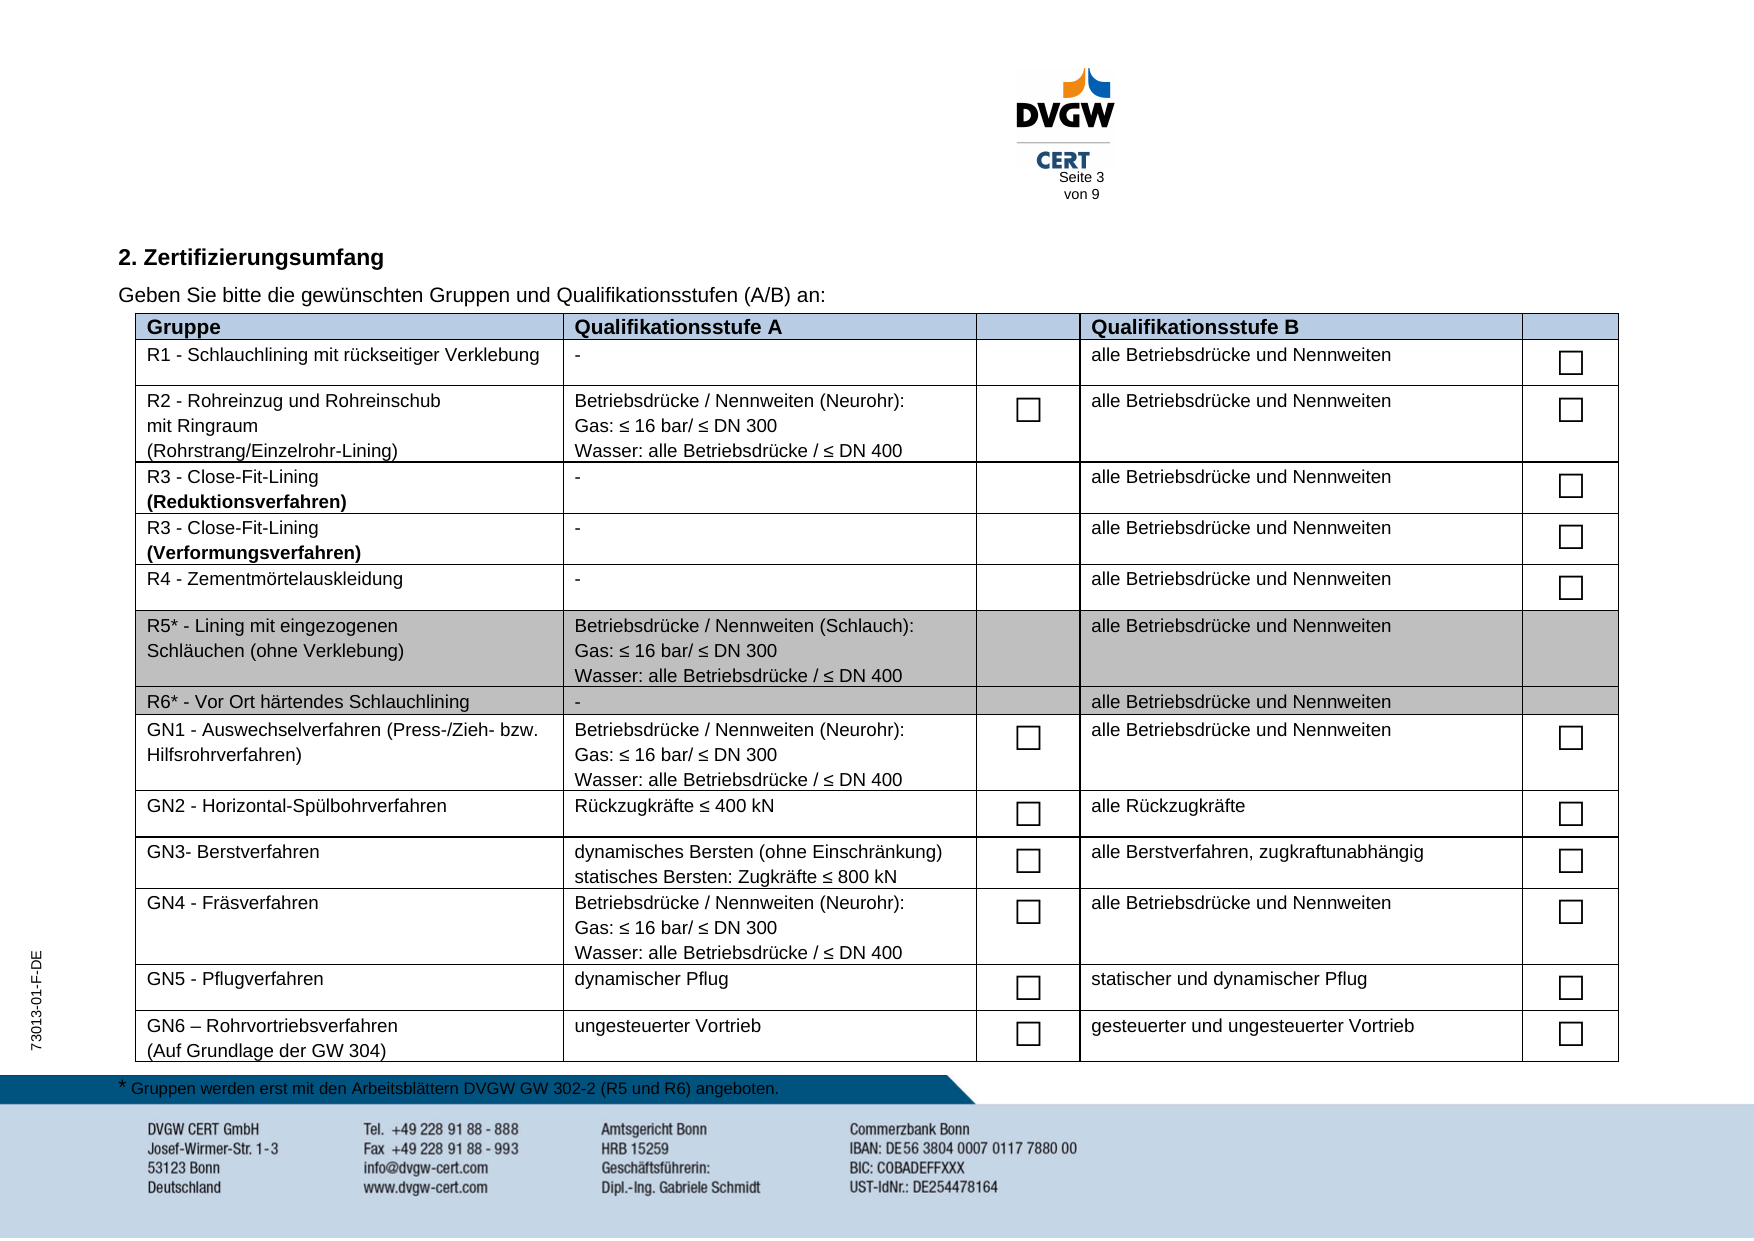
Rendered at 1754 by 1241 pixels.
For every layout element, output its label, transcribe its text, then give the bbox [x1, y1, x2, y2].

table_cell alle Betriebsdrücke und Nennweiten [1081, 687, 1522, 714]
table_cell R2 - Rohreinzug und Rohreinschub mit Ringraum (Rohrstrang/Einzelrohr-Lining) [136, 386, 563, 461]
table_cell alle Betriebsdrücke und Nennweiten [1081, 340, 1522, 385]
table_cell GN4 - Fräsverfahren [136, 889, 563, 963]
table_cell Betriebsdrücke / Nennweiten (Neurohr): Gas: ≤ 16 bar/ ≤ DN 300 Wasser: alle Betriebsdrücke / ≤ DN 400 [564, 715, 976, 790]
table_cell - [564, 565, 976, 610]
table_header Qualifikationsstufe A [564, 314, 976, 339]
table_cell GN2 - Horizontal-Spülbohrverfahren [136, 791, 563, 836]
table_cell alle Rückzugkräfte [1081, 791, 1522, 836]
table_header [977, 314, 1079, 339]
table_cell Betriebsdrücke / Nennweiten (Neurohr): Gas: ≤ 16 bar/ ≤ DN 300 Wasser: alle Betriebsdrücke / ≤ DN 400 [564, 889, 976, 963]
table_cell dynamisches Bersten (ohne Einschränkung) statisches Bersten: Zugkräfte ≤ 800 kN [564, 838, 976, 887]
table_cell alle Berstverfahren, zugkraftunabhängig [1081, 838, 1522, 887]
table_cell alle Betriebsdrücke und Nennweiten [1081, 565, 1522, 610]
table_header Gruppe [136, 314, 563, 339]
table_cell - [564, 463, 976, 512]
table_cell [1523, 611, 1618, 686]
picture [1016, 68, 1115, 169]
table_cell [977, 463, 1079, 512]
table_cell alle Betriebsdrücke und Nennweiten [1081, 514, 1522, 563]
table_cell [977, 565, 1079, 610]
table_cell - [564, 687, 976, 714]
table_cell [977, 687, 1079, 714]
table_cell GN6 – Rohrvortriebsverfahren (Auf Grundlage der GW 304) [136, 1011, 563, 1061]
table_cell Rückzugkräfte ≤ 400 kN [564, 791, 976, 836]
table_cell - [564, 340, 976, 385]
table_cell R3 - Close-Fit-Lining (Reduktionsverfahren) [136, 463, 563, 512]
table_cell R4 - Zementmörtelauskleidung [136, 565, 563, 610]
table_header Qualifikationsstufe B [1081, 314, 1522, 339]
text * Gruppen werden erst mit den Arbeitsblättern DVGW GW 302-2 (R5 und R6) angeboten. [118, 319, 1636, 1098]
table_cell alle Betriebsdrücke und Nennweiten [1081, 463, 1522, 512]
table_cell dynamischer Pflug [564, 965, 976, 1010]
table_cell R3 - Close-Fit-Lining (Verformungsverfahren) [136, 514, 563, 563]
table_cell [977, 514, 1079, 563]
table_cell alle Betriebsdrücke und Nennweiten [1081, 611, 1522, 686]
table_cell GN3- Berstverfahren [136, 838, 563, 887]
table_cell - [564, 514, 976, 563]
table_cell alle Betriebsdrücke und Nennweiten [1081, 889, 1522, 963]
table_cell [1523, 687, 1618, 714]
table_cell Betriebsdrücke / Nennweiten (Schlauch): Gas: ≤ 16 bar/ ≤ DN 300 Wasser: alle Betriebsdrücke / ≤ DN 400 [564, 611, 976, 686]
table_cell GN5 - Pflugverfahren [136, 965, 563, 1010]
table_cell alle Betriebsdrücke und Nennweiten [1081, 715, 1522, 790]
table_cell statischer und dynamischer Pflug [1081, 965, 1522, 1010]
table_cell alle Betriebsdrücke und Nennweiten [1081, 386, 1522, 461]
text Geben Sie bitte die gewünschten Gruppen und Qualifikationsstufen (A/B) an: [118, 283, 1636, 307]
table_cell Betriebsdrücke / Nennweiten (Neurohr): Gas: ≤ 16 bar/ ≤ DN 300 Wasser: alle Betriebsdrücke / ≤ DN 400 [564, 386, 976, 461]
table_cell ungesteuerter Vortrieb [564, 1011, 976, 1061]
table_cell [977, 611, 1079, 686]
table_cell GN1 - Auswechselverfahren (Press-/Zieh- bzw. Hilfsrohrverfahren) [136, 715, 563, 790]
table_cell R1 - Schlauchlining mit rückseitiger Verklebung [136, 340, 563, 385]
table_cell R6* - Vor Ort härtendes Schlauchlining [136, 687, 563, 714]
table_cell R5* - Lining mit eingezogenen Schläuchen (ohne Verklebung) [136, 611, 563, 686]
picture [0, 1075, 1754, 1238]
table_header [1523, 314, 1618, 339]
table_cell [977, 340, 1079, 385]
table_cell gesteuerter und ungesteuerter Vortrieb [1081, 1011, 1522, 1061]
text 2. Zertifizierungsumfang [118, 244, 1636, 271]
